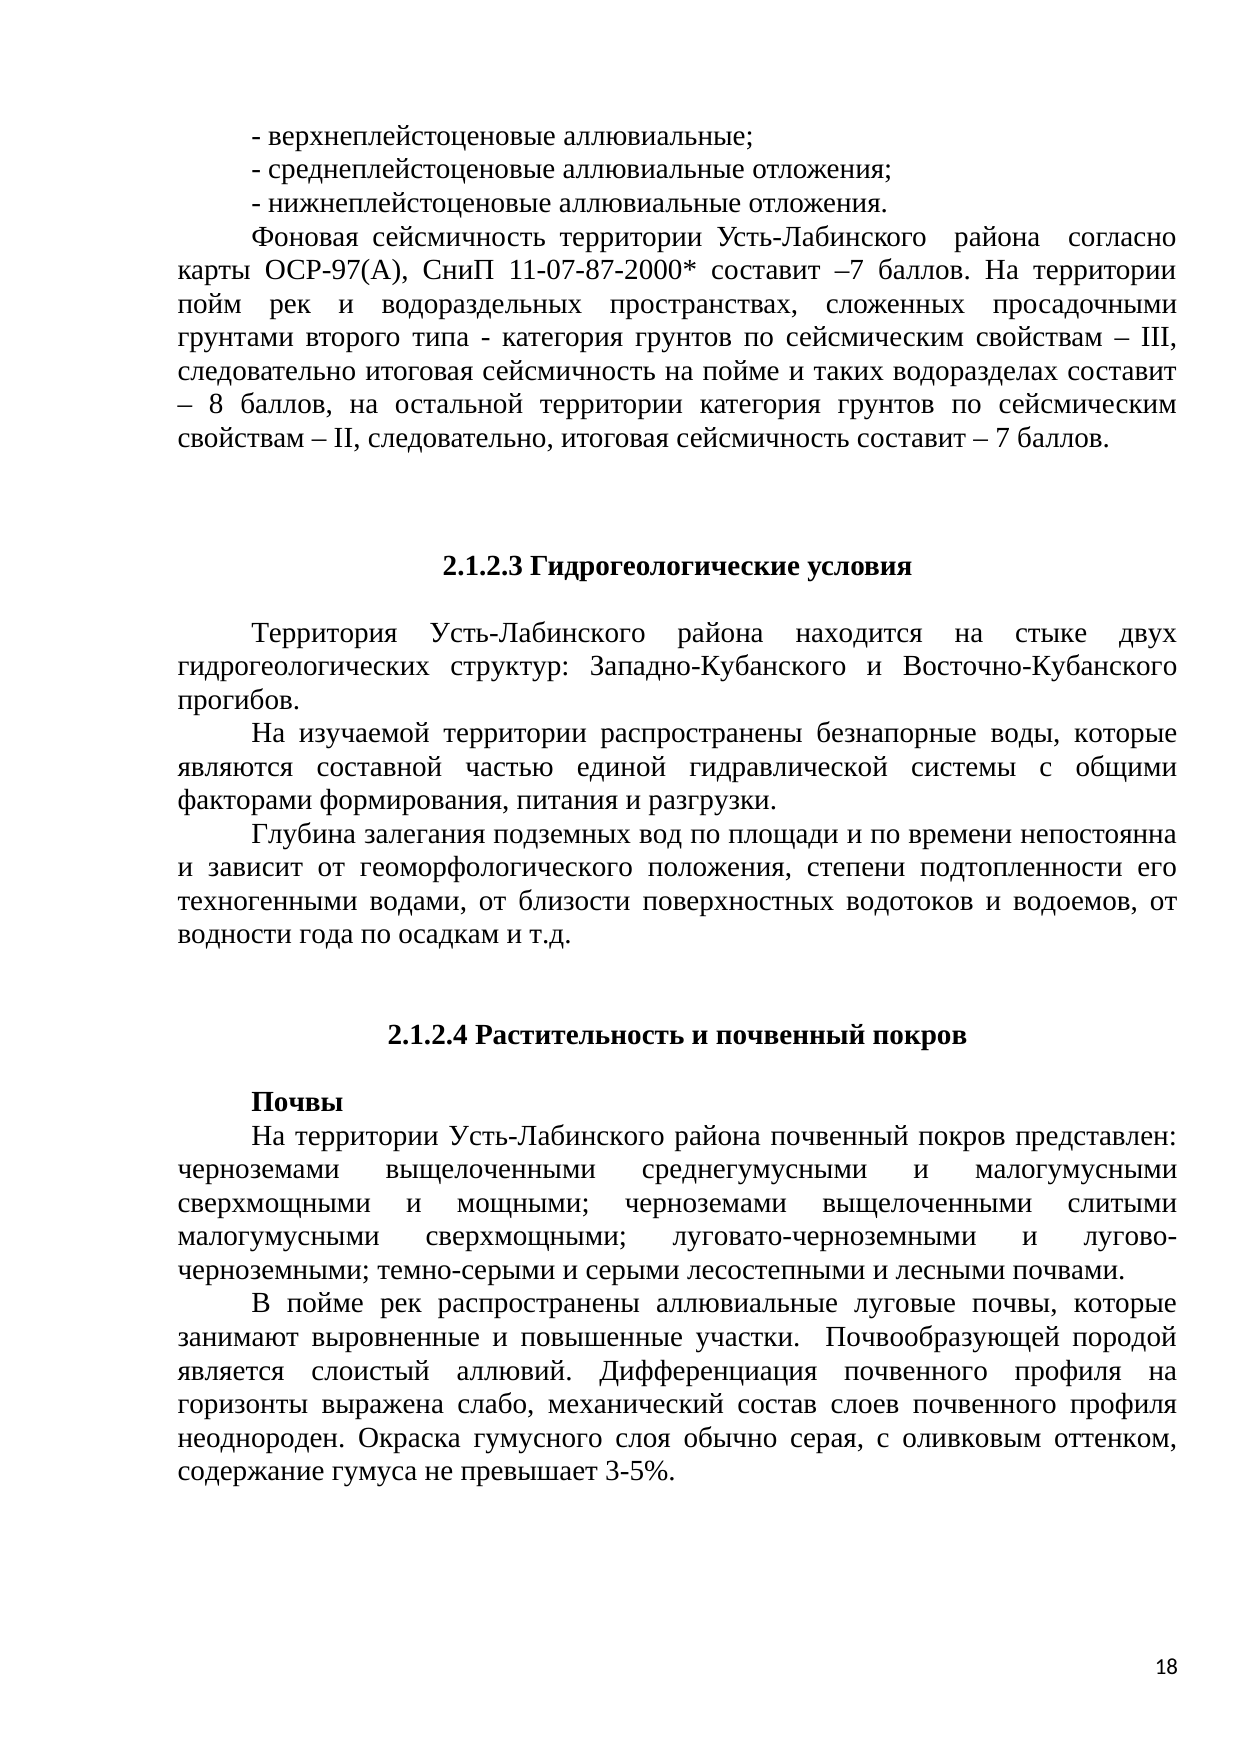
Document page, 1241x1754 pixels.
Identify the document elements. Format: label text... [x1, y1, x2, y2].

text - нижнеплейстоценовые аллювиальные отложения. [177, 185, 1178, 219]
text - среднеплейстоценовые аллювиальные отложения; [177, 152, 1178, 185]
text Глубина залегания подземных вод по площади и по времени непостоянна и зависит от геоморфологического положения, степени подтопленности его техногенными водами, от близости поверхностных водотоков и водоемов, от водности года по осадкам и т.д. [177, 816, 1178, 950]
text 2.1.2.3 Гидрогеологические условия [177, 548, 1178, 581]
text - верхнеплейстоценовые аллювиальные; [177, 118, 1178, 152]
text В пойме рек распространены аллювиальные луговые почвы, которые занимают выровненные и повышенные участки. Почвообразующей породой является слоистый аллювий. Дифференциация почвенного профиля на горизонты выражена слабо, механический состав слоев почвенного профиля неоднороден. Окраска гумусного слоя обычно серая, с оливковым оттенком, содержание гумуса не превышает 3-5%. [177, 1286, 1178, 1487]
text Фоновая сейсмичность территории Усть-Лабинского района согласно карты ОСР-97(А), СниП 11-07-87-2000* составит –7 баллов. На территории пойм рек и водораздельных пространствах, сложенных просадочными грунтами второго типа - категория грунтов по сейсмическим свойствам – III, следовательно итоговая сейсмичность на пойме и таких водоразделах составит – 8 баллов, на остальной территории категория грунтов по сейсмическим свойствам – II, следовательно, итоговая сейсмичность составит – 7 баллов. [177, 219, 1178, 453]
text На изучаемой территории распространены безнапорные воды, которые являются составной частью единой гидравлической системы с общими факторами формирования, питания и разгрузки. [177, 715, 1178, 816]
text Почвы [177, 1084, 1178, 1118]
text На территории Усть-Лабинского района почвенный покров представлен: черноземами выщелоченными среднегумусными и малогумусными сверхмощными и мощными; черноземами выщелоченными слитыми малогумусными сверхмощными; луговато-черноземными и лугово-черноземными; темно-серыми и серыми лесостепными и лесными почвами. [177, 1118, 1178, 1286]
text Территория Усть-Лабинского района находится на стыке двух гидрогеологических структур: Западно-Кубанского и Восточно-Кубанского прогибов. [177, 615, 1178, 715]
subtitle 2.1.2.4 Растительность и почвенный покров [177, 1017, 1178, 1051]
